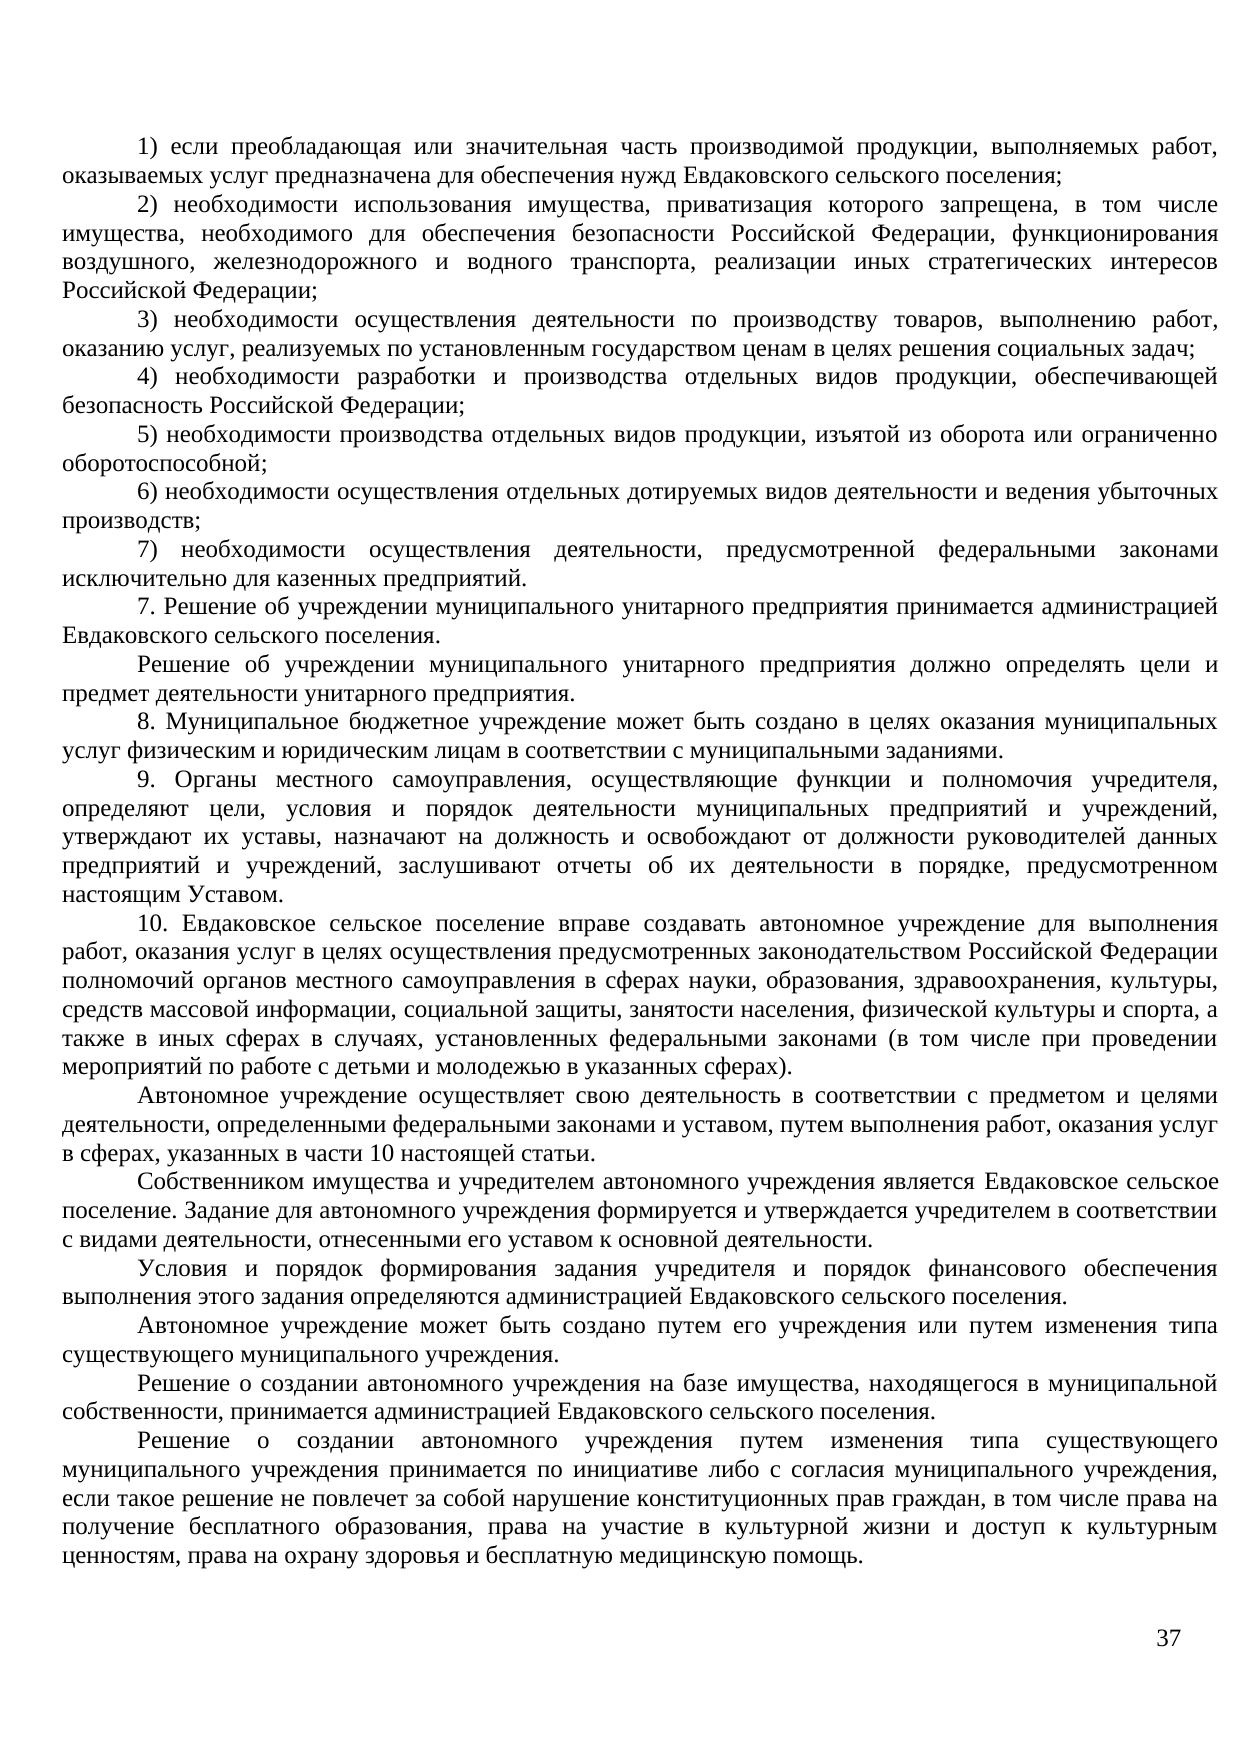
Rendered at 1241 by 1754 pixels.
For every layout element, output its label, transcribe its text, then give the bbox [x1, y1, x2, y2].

text Решение о создании автономного учреждения на базе имущества, находящегося в муниципальной собственности, принимается администрацией Евдаковского сельского поселения. [62, 1368, 1219, 1425]
text 6) необходимости осуществления отдельных дотируемых видов деятельности и ведения убыточных производств; [62, 476, 1219, 534]
text 8. Муниципальное бюджетное учреждение может быть создано в целях оказания муниципальных услуг физическим и юридическим лицам в соответствии с муниципальными заданиями. [62, 706, 1219, 764]
text 7. Решение об учреждении муниципального унитарного предприятия принимается администрацией Евдаковского сельского поселения. [62, 591, 1219, 649]
text 10. Евдаковское сельское поселение вправе создавать автономное учреждение для выполнения работ, оказания услуг в целях осуществления предусмотренных законодательством Российской Федерации полномочий органов местного самоуправления в сферах науки, образования, здравоохранения, культуры, средств массовой информации, социальной защиты, занятости населения, физической культуры и спорта, а также в иных сферах в случаях, установленных федеральными законами (в том числе при проведении мероприятий по работе с детьми и молодежью в указанных сферах). [62, 908, 1219, 1080]
text 2) необходимости использования имущества, приватизация которого запрещена, в том числе имущества, необходимого для обеспечения безопасности Российской Федерации, функционирования воздушного, железнодорожного и водного транспорта, реализации иных стратегических интересов Российской Федерации; [62, 189, 1219, 304]
text 5) необходимости производства отдельных видов продукции, изъятой из оборота или ограниченно оборотоспособной; [62, 419, 1219, 476]
text Условия и порядок формирования задания учредителя и порядок финансового обеспечения выполнения этого задания определяются администрацией Евдаковского сельского поселения. [62, 1253, 1219, 1310]
text 7) необходимости осуществления деятельности, предусмотренной федеральными законами исключительно для казенных предприятий. [62, 534, 1219, 591]
text Автономное учреждение осуществляет свою деятельность в соответствии с предметом и целями деятельности, определенными федеральными законами и уставом, путем выполнения работ, оказания услуг в сферах, указанных в части 10 настоящей статьи. [62, 1080, 1219, 1166]
text Собственником имущества и учредителем автономного учреждения является Евдаковское сельское поселение. Задание для автономного учреждения формируется и утверждается учредителем в соответствии с видами деятельности, отнесенными его уставом к основной деятельности. [62, 1166, 1219, 1253]
text 4) необходимости разработки и производства отдельных видов продукции, обеспечивающей безопасность Российской Федерации; [62, 361, 1219, 419]
text 1) если преобладающая или значительная часть производимой продукции, выполняемых работ, оказываемых услуг предназначена для обеспечения нужд Евдаковского сельского поселения; [62, 131, 1219, 189]
text Автономное учреждение может быть создано путем его учреждения или путем изменения типа существующего муниципального учреждения. [62, 1310, 1219, 1368]
text 3) необходимости осуществления деятельности по производству товаров, выполнению работ, оказанию услуг, реализуемых по установленным государством ценам в целях решения социальных задач; [62, 304, 1219, 361]
text Решение о создании автономного учреждения путем изменения типа существующего муниципального учреждения принимается по инициативе либо с согласия муниципального учреждения, если такое решение не повлечет за собой нарушение конституционных прав граждан, в том числе права на получение бесплатного образования, права на участие в культурной жизни и доступ к культурным ценностям, права на охрану здоровья и бесплатную медицинскую помощь. [62, 1425, 1219, 1569]
text Решение об учреждении муниципального унитарного предприятия должно определять цели и предмет деятельности унитарного предприятия. [62, 649, 1219, 706]
text 9. Органы местного самоуправления, осуществляющие функции и полномочия учредителя, определяют цели, условия и порядок деятельности муниципальных предприятий и учреждений, утверждают их уставы, назначают на должность и освобождают от должности руководителей данных предприятий и учреждений, заслушивают отчеты об их деятельности в порядке, предусмотренном настоящим Уставом. [62, 764, 1219, 908]
